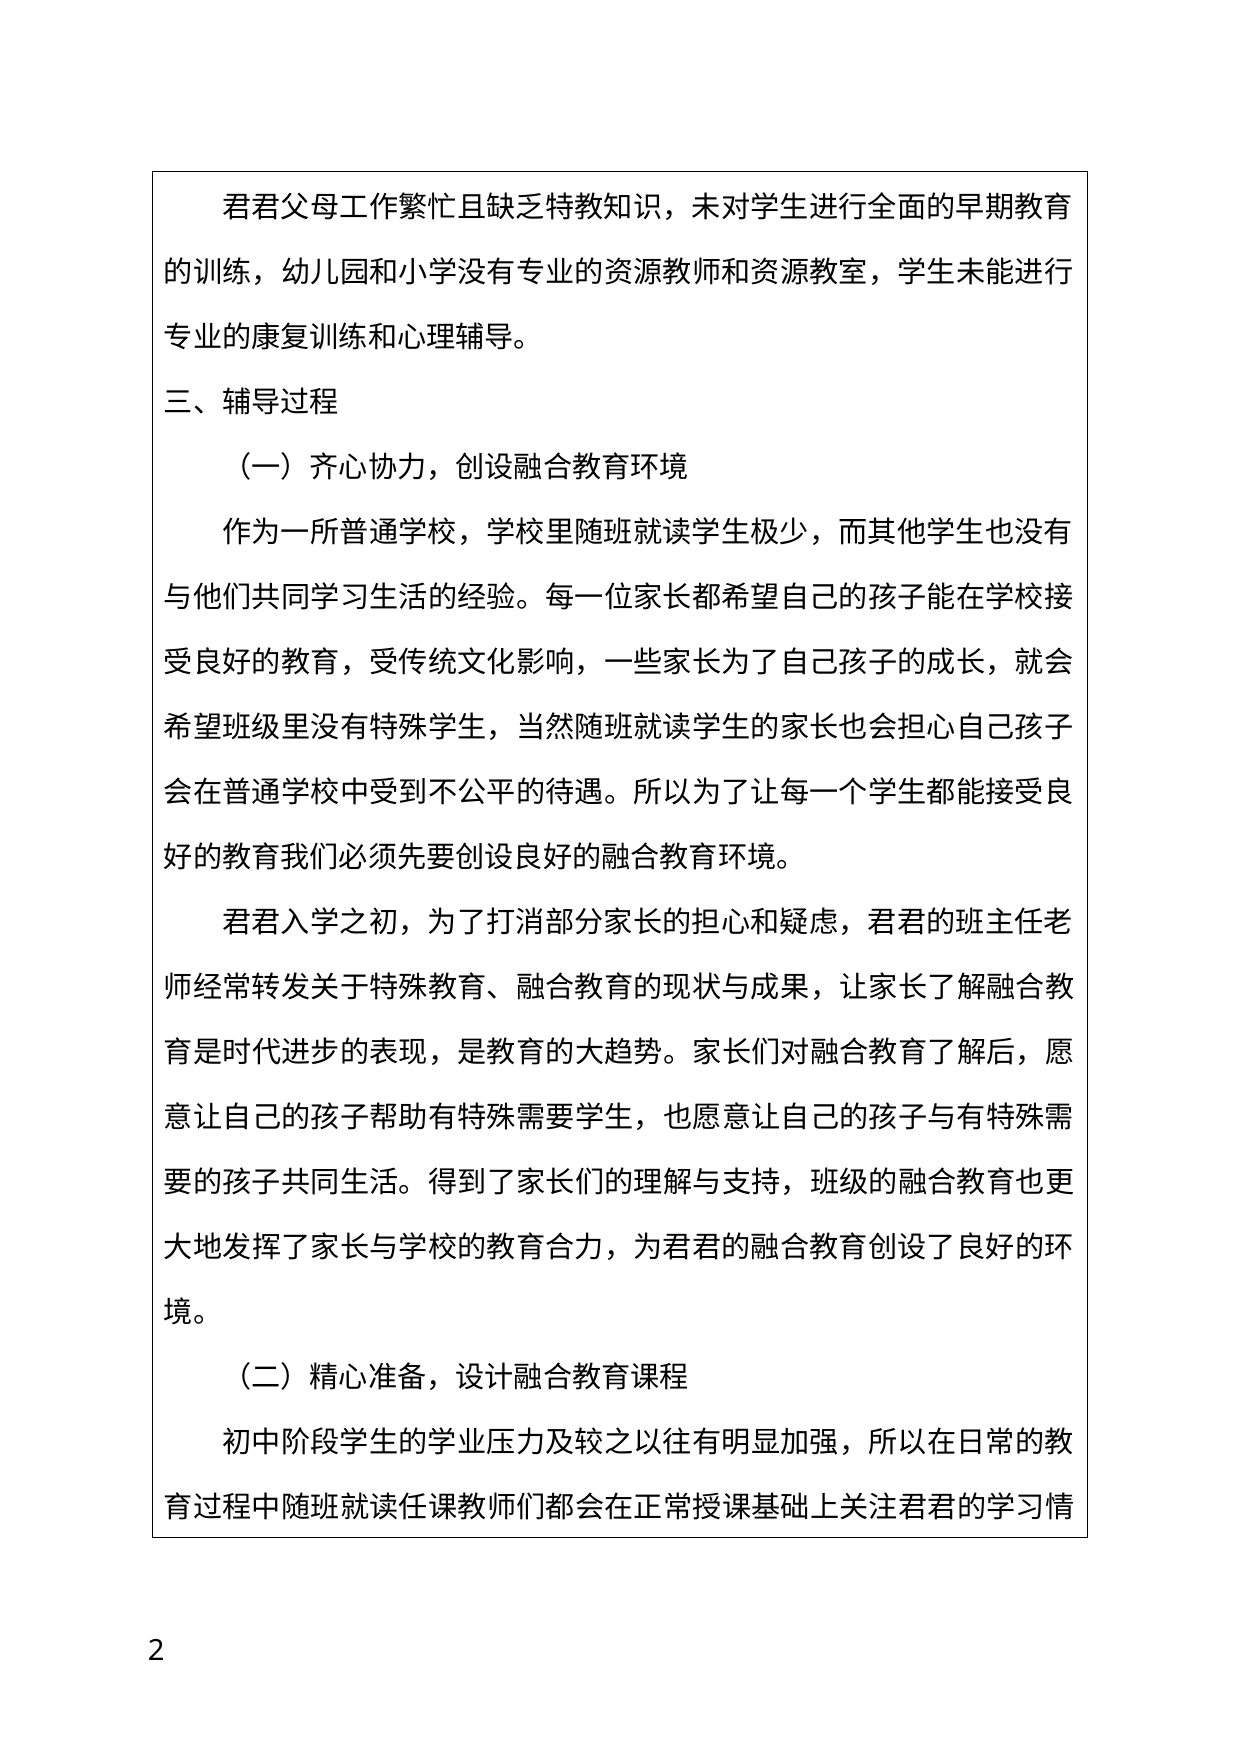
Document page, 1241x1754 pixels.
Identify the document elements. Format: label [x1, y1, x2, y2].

table_cell [153, 172, 1087, 1537]
